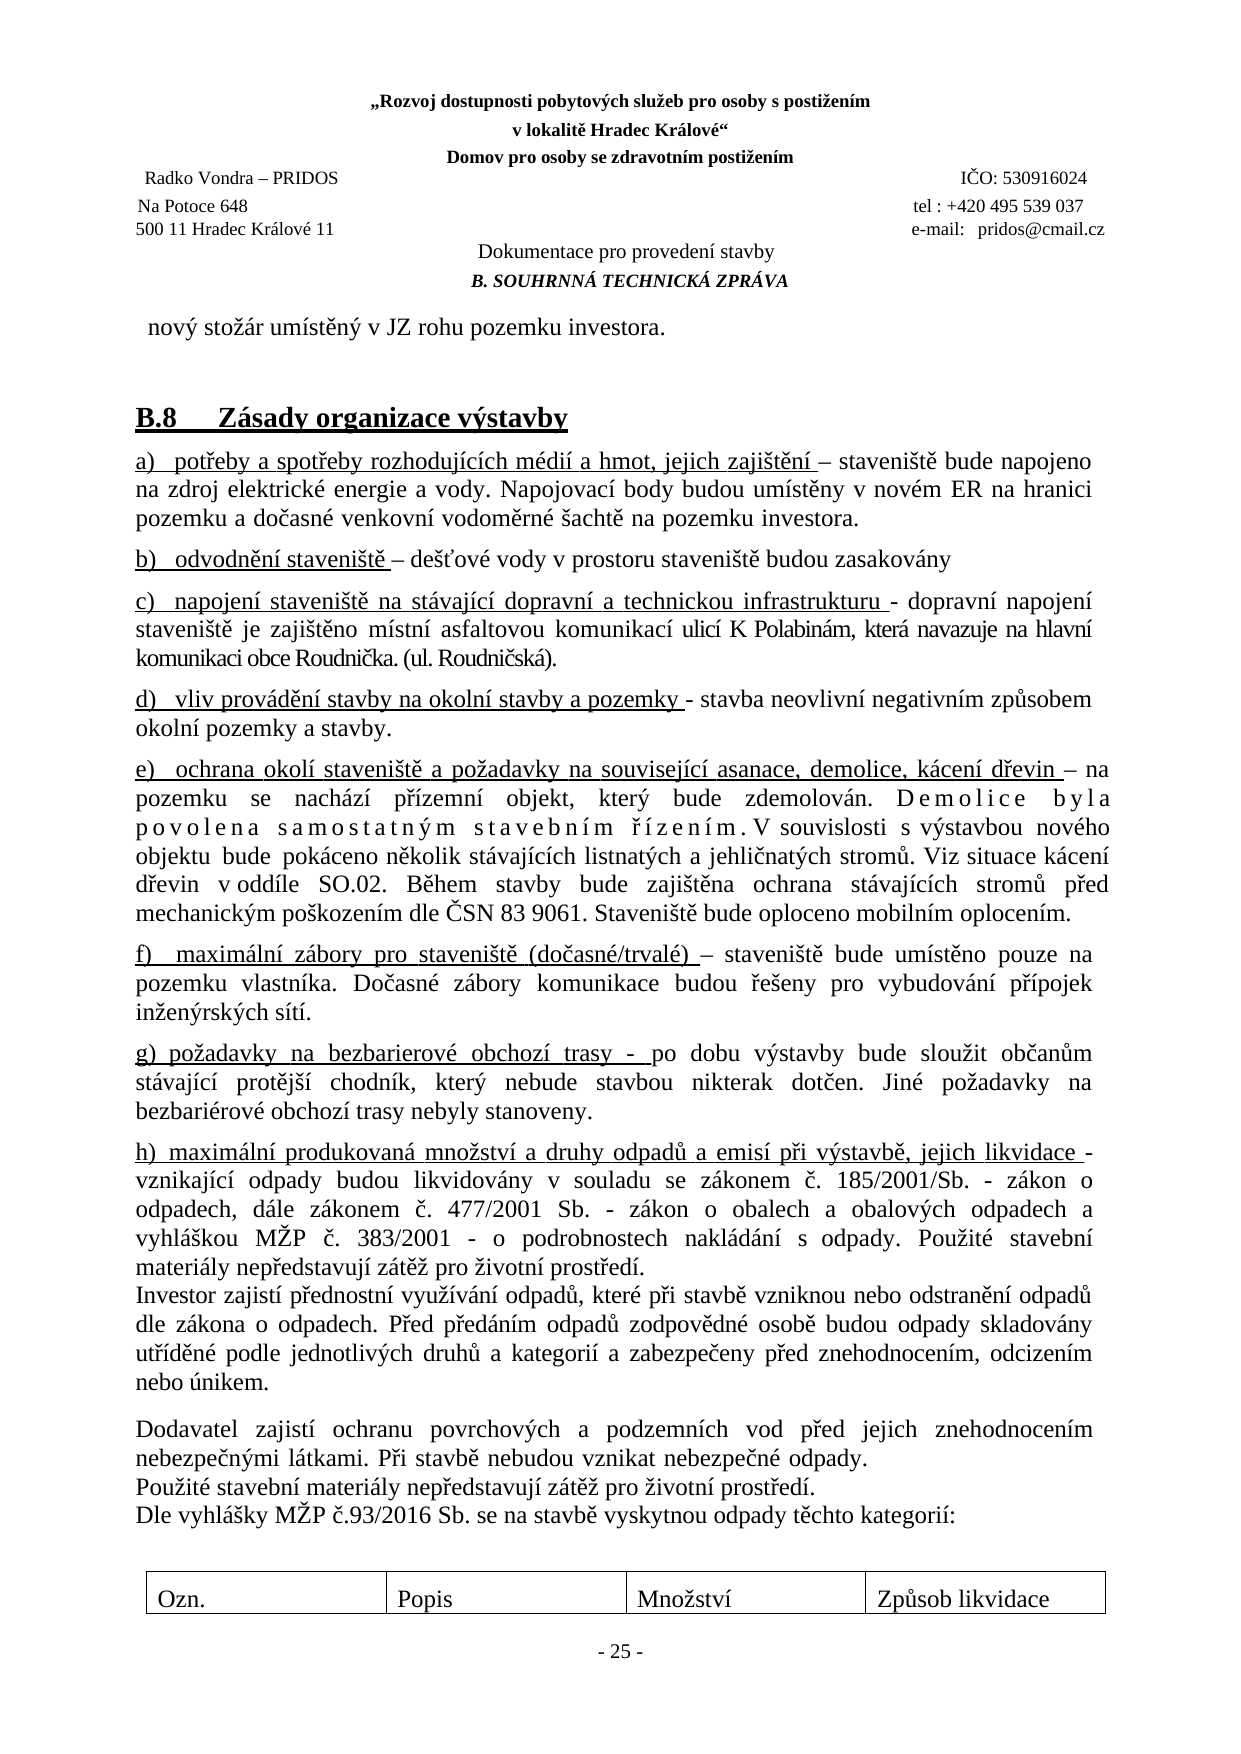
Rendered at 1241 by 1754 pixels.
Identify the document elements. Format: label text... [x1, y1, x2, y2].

list maximální produkovaná množství a druhy odpadů a emisí při výstavbě, jejich likvidace - vznikající odpady budou likvidovány v souladu se zákonem č. 185/2001/Sb. - zákon o odpadech, dále zákonem č. 477/2001 Sb. - zákon o obalech a obalových odpadech a vyhláškou MŽP č. 383/2001 - o podrobnostech nakládání s odpady. Použité stavební materiály nepředstavují zátěž pro životní prostředí. [135, 1137, 1093, 1281]
list ochrana okolí staveniště a požadavky na související asanace, demolice, kácení dřevin – na pozemku se nachází přízemní objekt, který bude zdemolován. Demolice byla povolena samostatným stavebním řízením.V souvislosti s výstavbou nového objektu bude pokáceno několik stávajících listnatých a jehličnatých stromů. Viz situace kácení dřevin v oddíle SO.02. Během stavby bude zajištěna ochrana stávajících stromů před mechanickým poškozením dle ČSN 83 9061. Staveniště bude oploceno mobilním oplocením. [135, 754, 1110, 927]
text Dle vyhlášky MŽP č.93/2016 Sb. se na stavbě vyskytnou odpady těchto kategorií: [135, 1501, 1105, 1529]
text Použité stavební materiály nepředstavují zátěž pro životní prostředí. [135, 1472, 1105, 1501]
list Zásady organizace výstavby [135, 400, 1110, 434]
table_header Popis [387, 1572, 626, 1613]
list požadavky na bezbarierové obchozí trasy - po dobu výstavby bude sloužit občanům stávající protější chodník, který nebude stavbou nikterak dotčen. Jiné požadavky na bezbariérové obchozí trasy nebyly stanoveny. [135, 1038, 1093, 1124]
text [148, 312, 1093, 341]
list napojení staveniště na stávající dopravní a technickou infrastrukturu - dopravní napojení staveniště je zajištěno místní asfaltovou komunikací ulicí K Polabinám, která navazuje na hlavní komunikaci obce Roudnička. (ul. Roudničská). [135, 586, 1093, 672]
table_header Způsob likvidace [866, 1572, 1105, 1613]
list vliv provádění stavby na okolní stavby a pozemky - stavba neovlivní negativním způsobem okolní pozemky a stavby. [135, 684, 1093, 742]
table_header Ozn. [147, 1572, 386, 1613]
list potřeby a spotřeby rozhodujících médií a hmot, jejich zajištění – staveniště bude napojeno na zdroj elektrické energie a vody. Napojovací body budou umístěny v novém ER na hranici pozemku a dočasné venkovní vodoměrné šachtě na pozemku investora. [135, 446, 1093, 532]
text Dodavatel zajistí ochranu povrchových a podzemních vod před jejich znehodnocením nebezpečnými látkami. Při stavbě nebudou vznikat nebezpečné odpady. [135, 1414, 1093, 1472]
text Investor zajistí přednostní využívání odpadů, které při stavbě vzniknou nebo odstranění odpadů dle zákona o odpadech. Před předáním odpadů zodpovědné osobě budou odpady skladovány utříděné podle jednotlivých druhů a kategorií a zabezpečeny před znehodnocením, odcizením nebo únikem. [135, 1281, 1093, 1396]
table_header Množství [627, 1572, 865, 1613]
list maximální zábory pro staveniště (dočasné/trvalé) – staveniště bude umístěno pouze na pozemku vlastníka. Dočasné zábory komunikace budou řešeny pro vybudování přípojek inženýrských sítí. [135, 939, 1093, 1026]
list odvodnění staveniště – dešťové vody v prostoru staveniště budou zasakovány [135, 544, 1110, 573]
